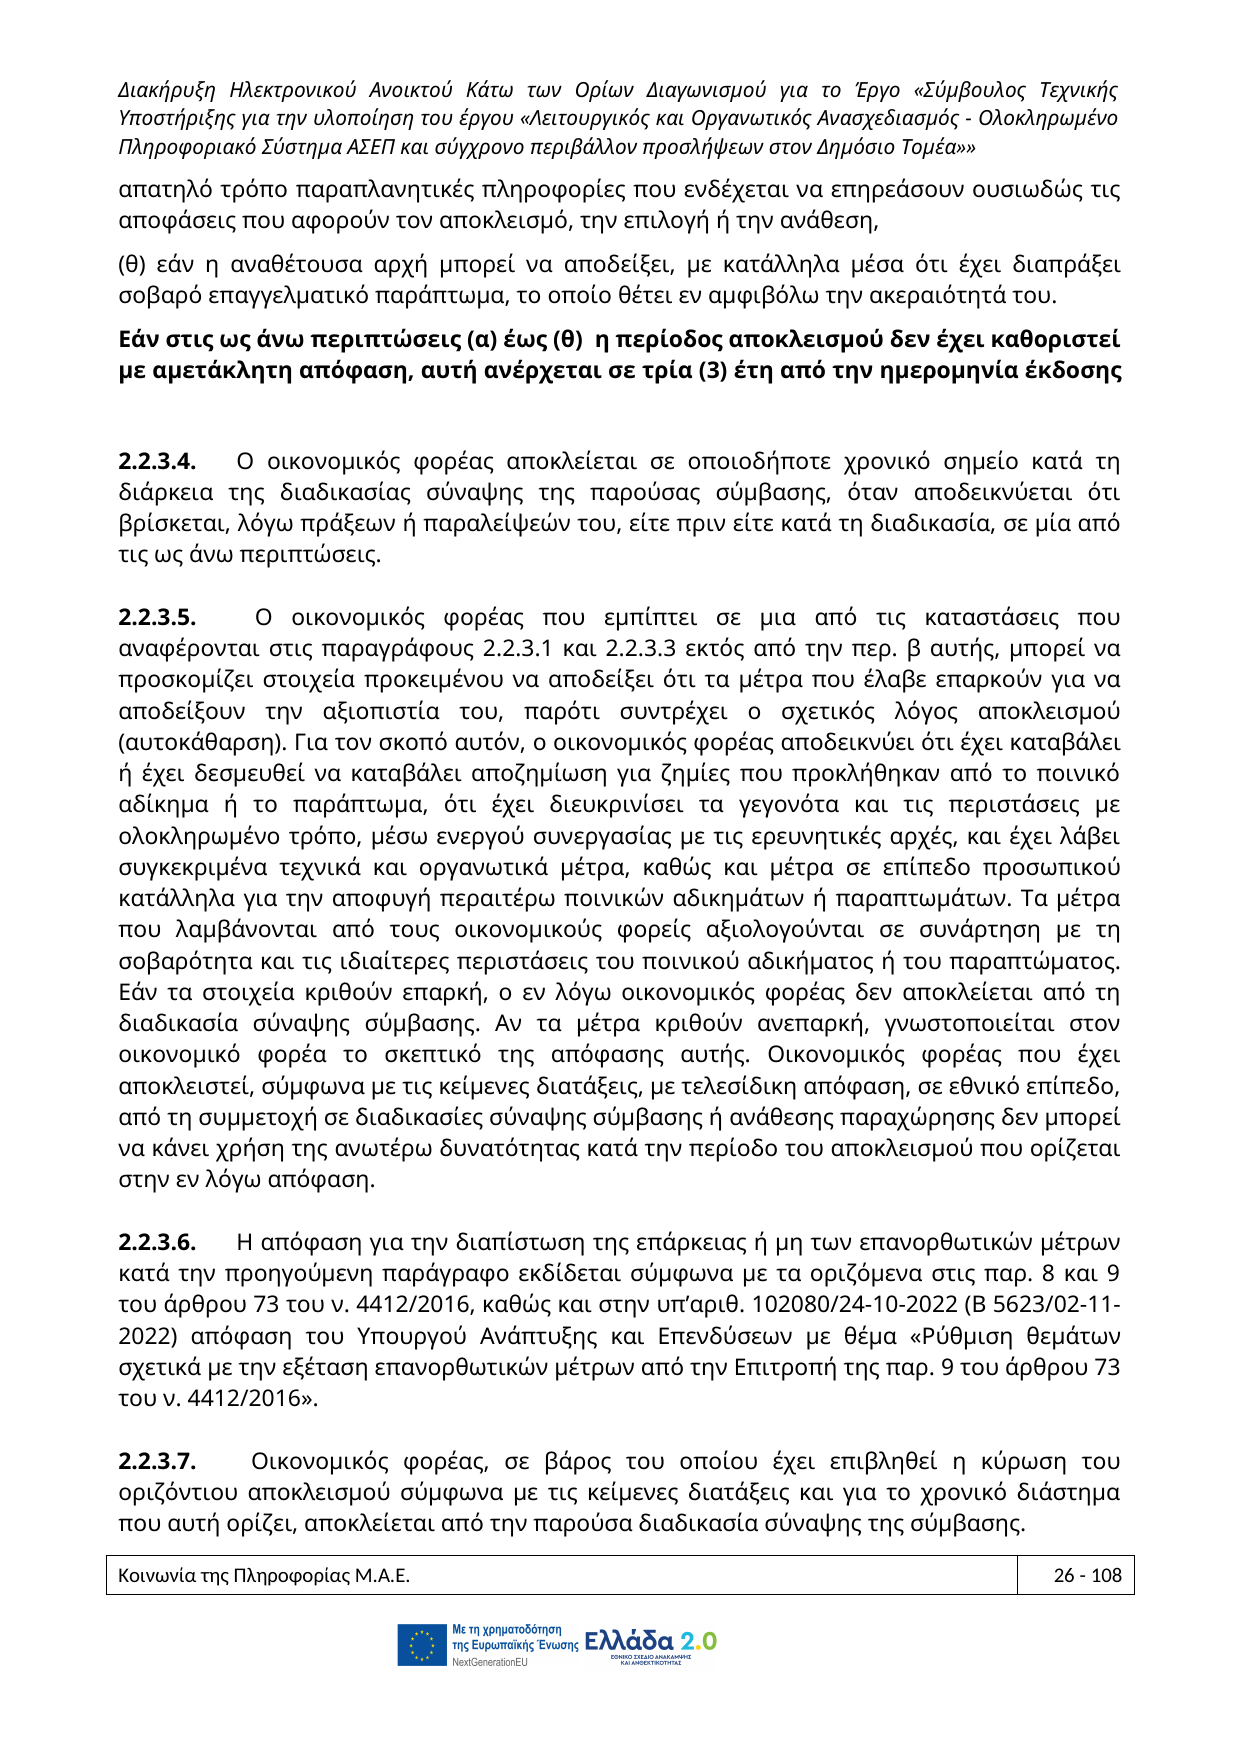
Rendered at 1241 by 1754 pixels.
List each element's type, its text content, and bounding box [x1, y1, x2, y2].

list Ο οικονομικός φορέας που εμπίπτει σε μια από τις καταστάσεις που αναφέρονται στις παραγράφους 2.2.3.1 και 2.2.3.3 εκτός από την περ. β αυτής, μπορεί να προσκομίζει στοιχεία προκειμένου να αποδείξει ότι τα μέτρα που έλαβε επαρκούν για να αποδείξουν την αξιοπιστία του, παρότι συντρέχει ο σχετικός λόγος αποκλεισμού (αυτoκάθαρση). Για τον σκοπό αυτόν, ο οικονομικός φορέας αποδεικνύει ότι έχει καταβάλει ή έχει δεσμευθεί να καταβάλει αποζημίωση για ζημίες που προκλήθηκαν από το ποινικό αδίκημα ή το παράπτωμα, ότι έχει διευκρινίσει τα γεγονότα και τις περιστάσεις με ολοκληρωμένο τρόπο, μέσω ενεργού συνεργασίας με τις ερευνητικές αρχές, και έχει λάβει συγκεκριμένα τεχνικά και οργανωτικά μέτρα, καθώς και μέτρα σε επίπεδο προσωπικού κατάλληλα για την αποφυγή περαιτέρω ποινικών αδικημάτων ή παραπτωμάτων. Τα μέτρα που λαμβάνονται από τους οικονομικούς φορείς αξιολογούνται σε συνάρτηση με τη σοβαρότητα και τις ιδιαίτερες περιστάσεις του ποινικού αδικήματος ή του παραπτώματος. Εάν τα στοιχεία κριθούν επαρκή, ο εν λόγω οικονομικός φορέας δεν αποκλείεται από τη διαδικασία σύναψης σύμβασης. Αν τα μέτρα κριθούν ανεπαρκή, γνωστοποιείται στον οικονομικό φορέα το σκεπτικό της απόφασης αυτής. Οικονομικός φορέας που έχει αποκλειστεί, σύμφωνα με τις κείμενες διατάξεις, με τελεσίδικη απόφαση, σε εθνικό επίπεδο, από τη συμμετοχή σε διαδικασίες σύναψης σύμβασης ή ανάθεσης παραχώρησης δεν μπορεί να κάνει χρήση της ανωτέρω δυνατότητας κατά την περίοδο του αποκλεισμού που ορίζεται στην εν λόγω απόφαση. [118, 601, 1122, 1194]
list Η απόφαση για την διαπίστωση της επάρκειας ή μη των επανορθωτικών μέτρων κατά την προηγούμενη παράγραφο εκδίδεται σύμφωνα με τα οριζόμενα στις παρ. 8 και 9 του άρθρου 73 του ν. 4412/2016, καθώς και στην υπ’αριθ. 102080/24-10-2022 (Β 5623/02-11-2022) απόφαση του Υπουργού Ανάπτυξης και Επενδύσεων με θέμα «Ρύθμιση θεμάτων σχετικά με την εξέταση επανορθωτικών μέτρων από την Επιτροπή της παρ. 9 του άρθρου 73 του ν. 4412/2016». [118, 1226, 1122, 1413]
picture [584, 1623, 718, 1671]
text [118, 173, 1122, 235]
list Οικονομικός φορέας, σε βάρος του οποίου έχει επιβληθεί η κύρωση του οριζόντιου αποκλεισμού σύμφωνα με τις κείμενες διατάξεις και για το χρονικό διάστημα που αυτή ορίζει, αποκλείεται από την παρούσα διαδικασία σύναψης της σύμβασης. [118, 1444, 1122, 1538]
text (θ) εάν η αναθέτουσα αρχή μπορεί να αποδείξει, με κατάλληλα μέσα ότι έχει διαπράξει σοβαρό επαγγελματικό παράπτωμα, το οποίο θέτει εν αμφιβόλω την ακεραιότητά του. [118, 248, 1122, 310]
list Ο οικονομικός φορέας αποκλείεται σε οποιοδήποτε χρονικό σημείο κατά τη διάρκεια της διαδικασίας σύναψης της παρούσας σύμβασης, όταν αποδεικνύεται ότι βρίσκεται, λόγω πράξεων ή παραλείψεών του, είτε πριν είτε κατά τη διαδικασία, σε μία από τις ως άνω περιπτώσεις. [118, 444, 1122, 569]
text Εάν στις ως άνω περιπτώσεις (α) έως (θ) η περίοδος αποκλεισμού δεν έχει καθοριστεί με αμετάκλητη απόφαση, αυτή ανέρχεται σε τρία (3) έτη από την ημερομηνία έκδοσης [118, 323, 1122, 413]
picture [397, 1624, 579, 1666]
